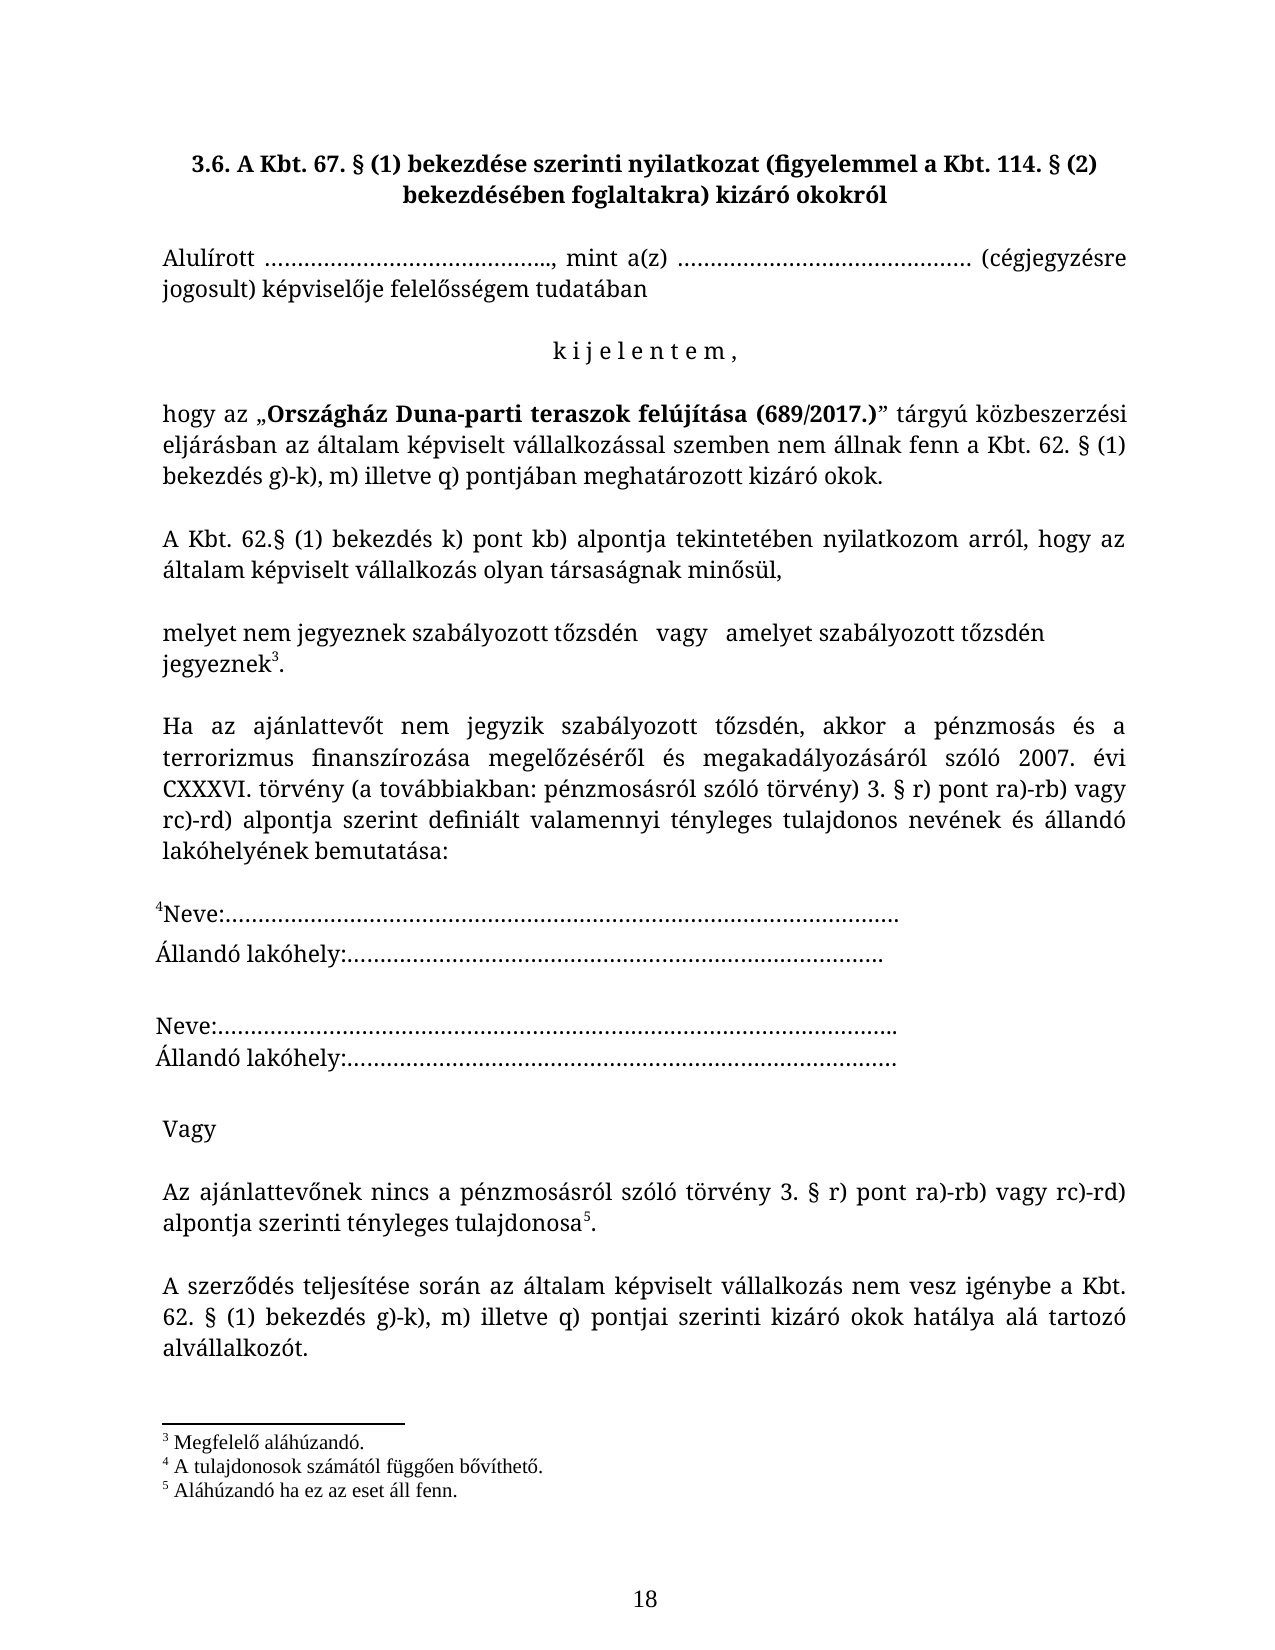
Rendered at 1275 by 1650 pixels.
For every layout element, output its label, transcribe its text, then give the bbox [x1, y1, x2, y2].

table_cell Neve:………………………………………………………………………………………….. [148, 979, 1088, 1041]
text Alulírott …………………………………….., mint a(z) ……………………………………… (cégjegyzésre jogosult) képviselője felelősségem tudatában [162, 241, 1127, 304]
text A Kbt. 62.§ (1) bekezdés k) pont kb) alpontja tekintetében nyilatkozom arról, hogy az általam képviselt vállalkozás olyan társaságnak minősül, [162, 523, 1127, 585]
text 3.6. A Kbt. 67. § (1) bekezdése szerinti nyilatkozat (figyelemmel a Kbt. 114. § (2) bekezdésében foglaltakra) kizáró okokról [162, 148, 1127, 210]
table_cell Állandó lakóhely:………………………………………………………………………. [148, 938, 1088, 979]
text Vagy [162, 1113, 1127, 1144]
text hogy az „Országház Duna-parti teraszok felújítása (689/2017.)” tárgyú közbeszerzési eljárásban az általam képviselt vállalkozással szemben nem állnak fenn a Kbt. 62. § (1) bekezdés g)-k), m) illetve q) pontjában meghatározott kizáró okok. [162, 398, 1127, 491]
table_header Neve:…………………………………………………………………………………………. [148, 898, 1088, 938]
table_cell Állandó lakóhely:………………………………………………………………………… [148, 1041, 1088, 1082]
text kijelentem, [162, 335, 1127, 366]
text Ha az ajánlattevőt nem jegyzik szabályozott tőzsdén, akkor a pénzmosás és a terrorizmus finanszírozása megelőzéséről és megakadályozásáról szóló 2007. évi CXXXVI. törvény (a továbbiakban: pénzmosásról szóló törvény) 3. § r) pont ra)-rb) vagy rc)-rd) alpontja szerint definiált valamennyi tényleges tulajdonos nevének és állandó lakóhelyének bemutatása: [162, 710, 1127, 866]
text Az ajánlattevőnek nincs a pénzmosásról szóló törvény 3. § r) pont ra)-rb) vagy rc)-rd) alpontja szerinti tényleges tulajdonosa. [162, 1176, 1127, 1238]
text melyet nem jegyeznek szabályozott tőzsdén vagy amelyet szabályozott tőzsdén jegyeznek. [162, 616, 1127, 679]
text A szerződés teljesítése során az általam képviselt vállalkozás nem vesz igénybe a Kbt. 62. § (1) bekezdés g)-k), m) illetve q) pontjai szerinti kizáró okok hatálya alá tartozó alvállalkozót. [162, 1269, 1127, 1363]
